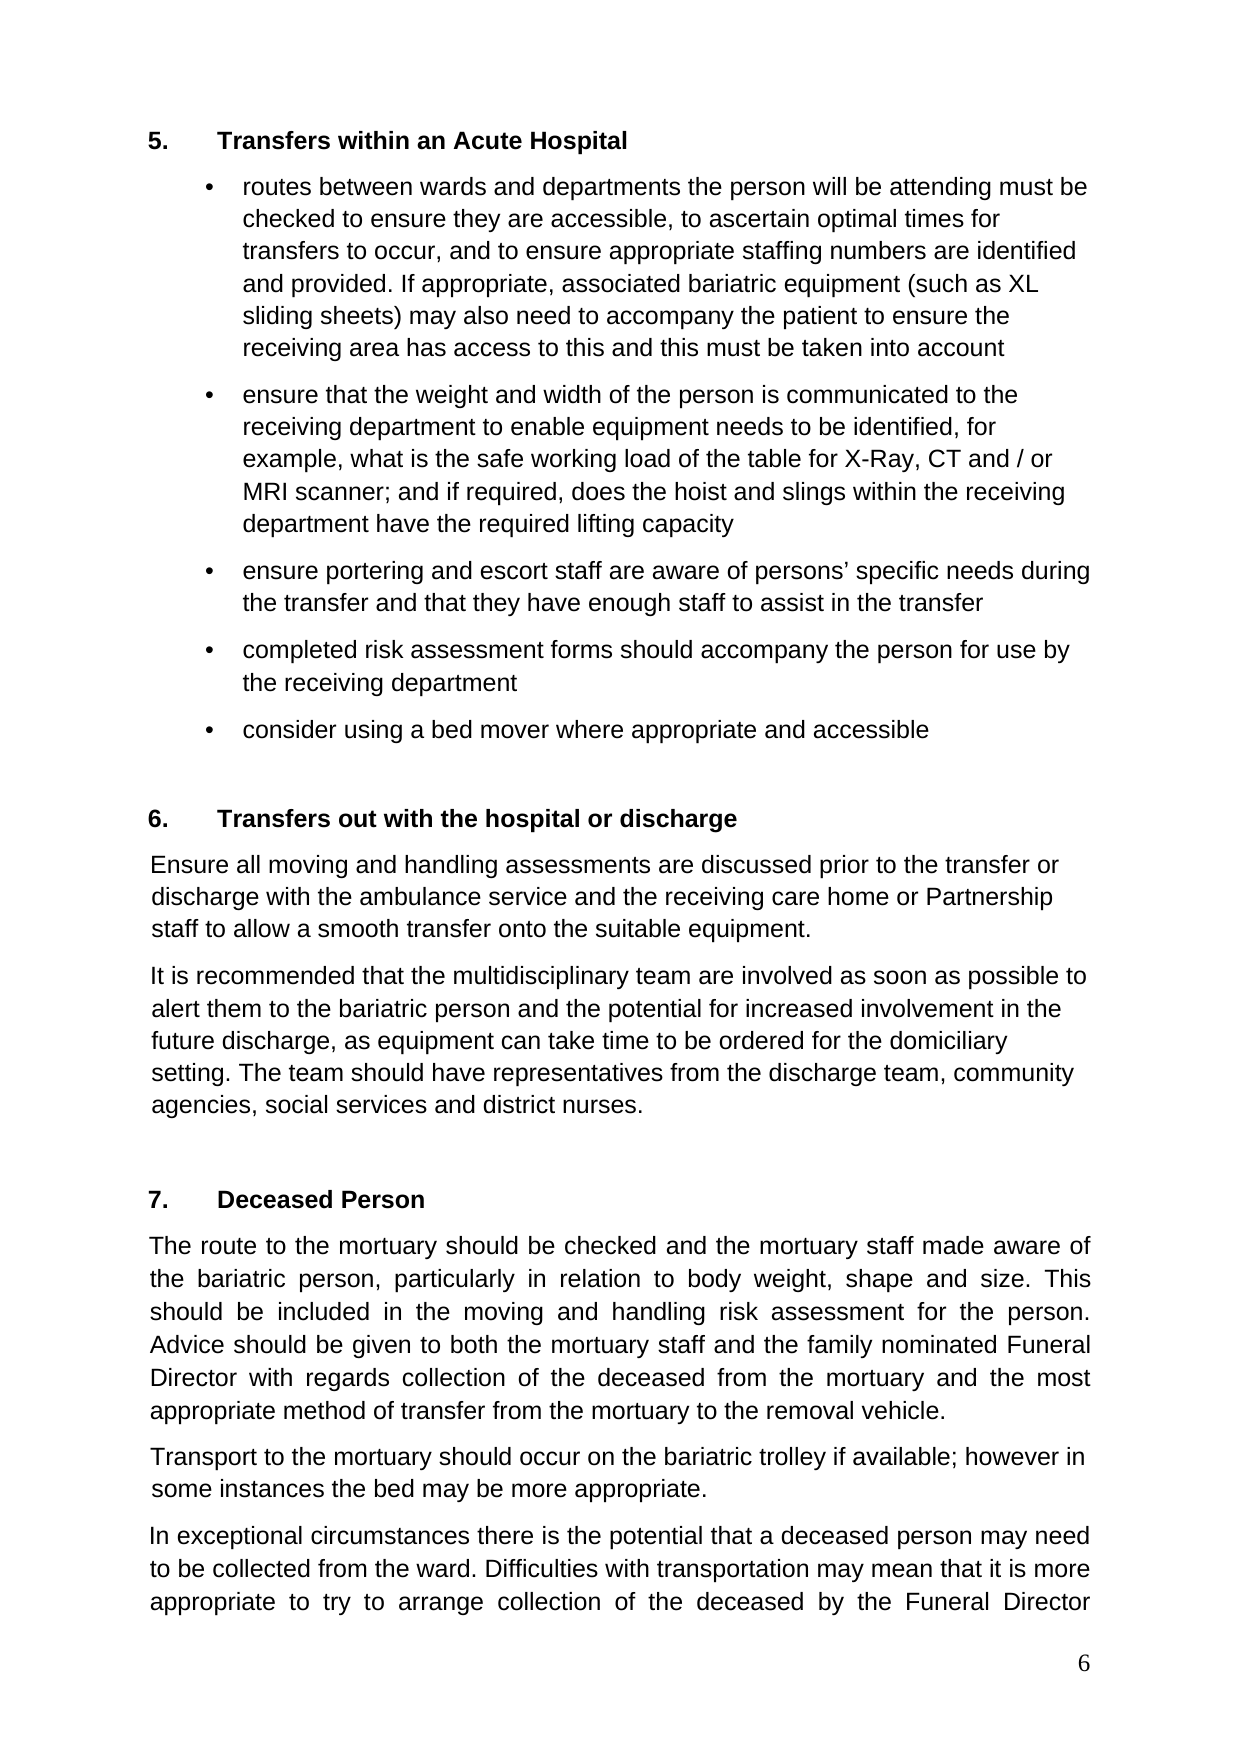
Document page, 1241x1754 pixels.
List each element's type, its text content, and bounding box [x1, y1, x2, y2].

list ensure portering and escort staff are aware of persons’ specific needs during the transfer and that they have enough staff to assist in the transfer [205, 556, 1092, 617]
subtitle 6. Transfers out with the hospital or discharge [148, 803, 1089, 832]
text Ensure all moving and handling assessments are discussed prior to the transfer or discharge with the ambulance service and the receiving care home or Partnership staff to allow a smooth transfer onto the suitable equipment. [150, 850, 1092, 943]
list routes between wards and departments the person will be attending must be checked to ensure they are accessible, to ascertain optimal times for transfers to occur, and to ensure appropriate staffing numbers are identified and provided. If appropriate, associated bariatric equipment (such as XL sliding sheets) may also need to accompany the patient to ensure the receiving area has access to this and this must be taken into account [205, 172, 1092, 362]
list consider using a bed mover where appropriate and accessible [205, 715, 1092, 743]
subtitle 7. Deceased Person [148, 1185, 1089, 1213]
text Transport to the mortuary should occur on the bariatric trolley if available; however in some instances the bed may be more appropriate. [150, 1441, 1092, 1502]
text It is recommended that the multidisciplinary team are involved as soon as possible to alert them to the bariatric person and the potential for increased involvement in the future discharge, as equipment can take time to be ordered for the domiciliary setting. The team should have representatives from the discharge team, community agencies, social services and district nurses. [150, 961, 1092, 1119]
list completed risk assessment forms should accompany the person for use by the receiving department [205, 635, 1092, 696]
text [148, 1521, 1092, 1616]
text The route to the mortuary should be checked and the mortuary staff made aware of the bariatric person, particularly in relation to body weight, shape and size. This should be included in the moving and handling risk assessment for the person. Advice should be given to both the mortuary staff and the family nominated Funeral Director with regards collection of the deceased from the mortuary and the most appropriate method of transfer from the mortuary to the removal vehicle. [148, 1231, 1092, 1425]
subtitle 5. Transfers within an Acute Hospital [148, 126, 1089, 154]
list ensure that the weight and width of the person is communicated to the receiving department to enable equipment needs to be identified, for example, what is the safe working load of the table for X-Ray, CT and / or MRI scanner; and if required, does the hoist and slings within the receiving department have the required lifting capacity [205, 380, 1092, 538]
